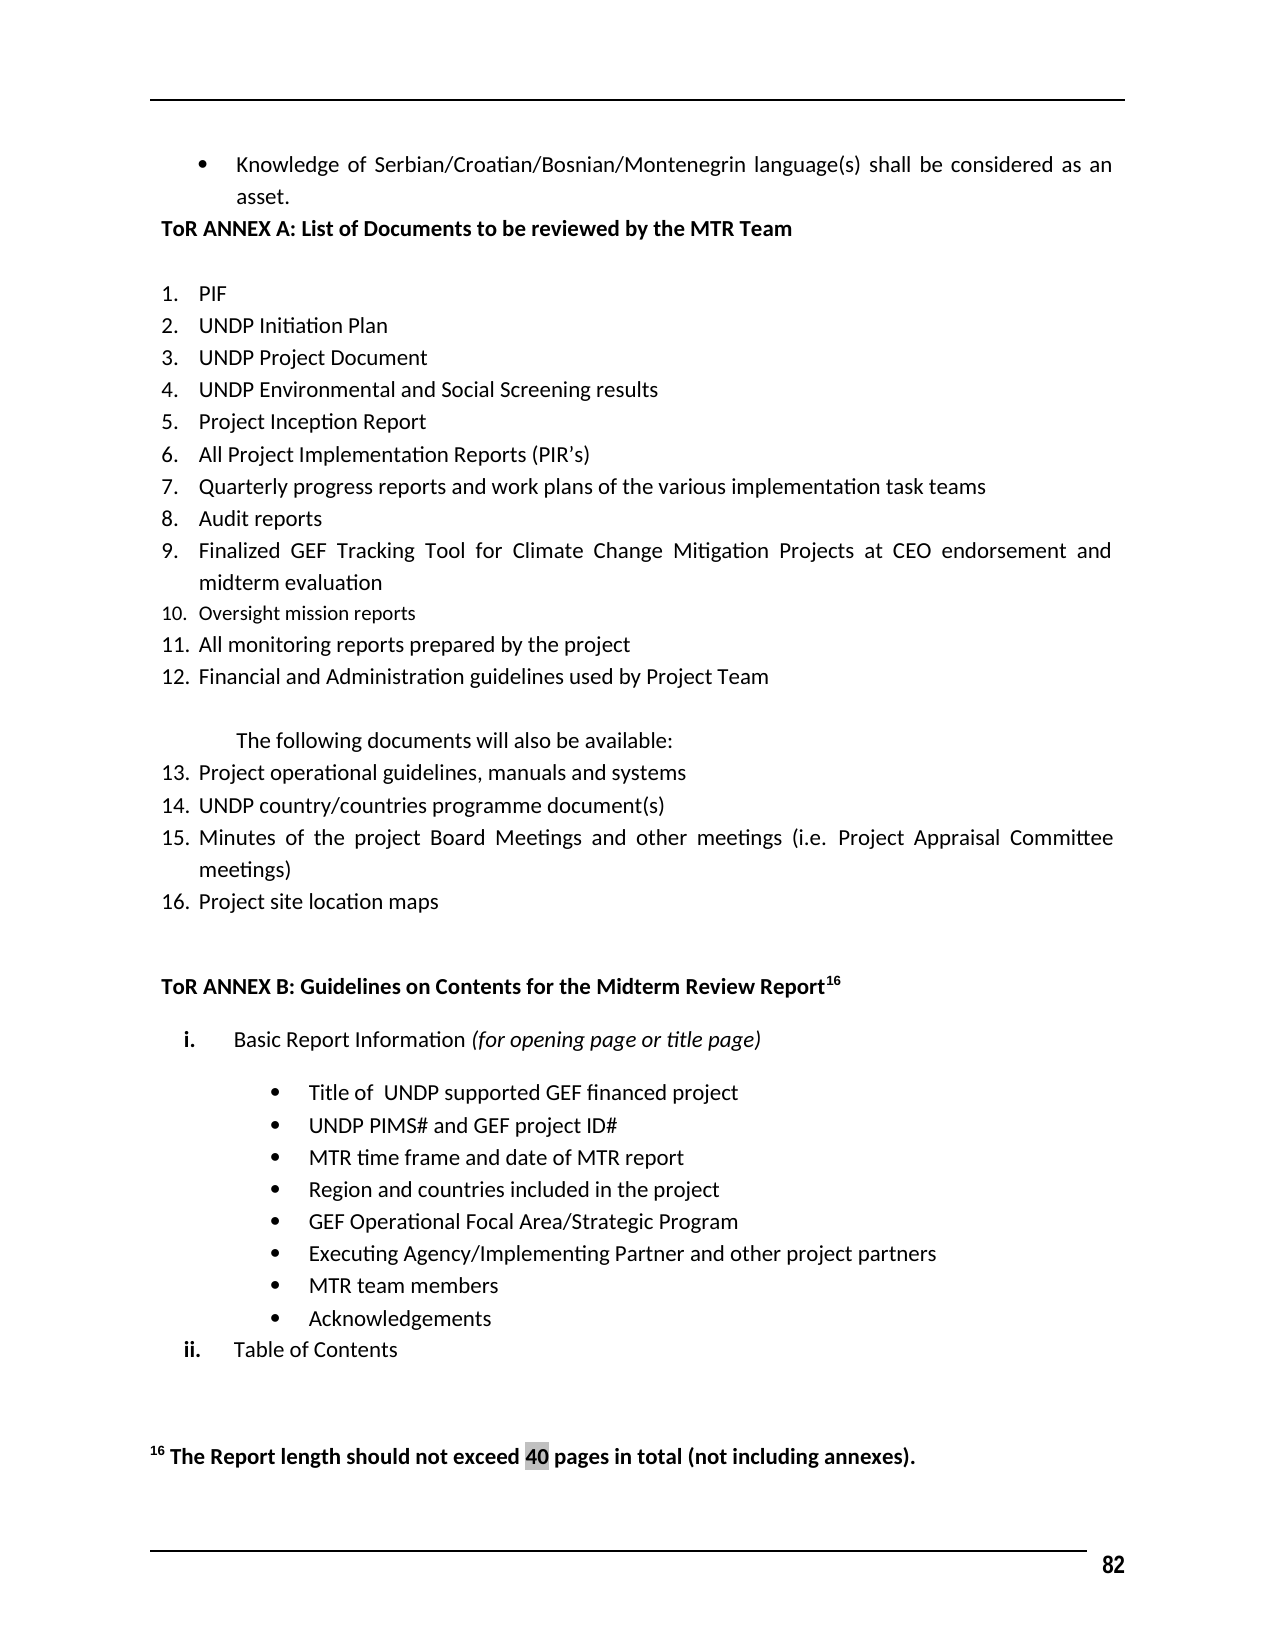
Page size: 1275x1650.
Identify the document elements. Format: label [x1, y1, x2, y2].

table_cell [150, 150, 1125, 1388]
